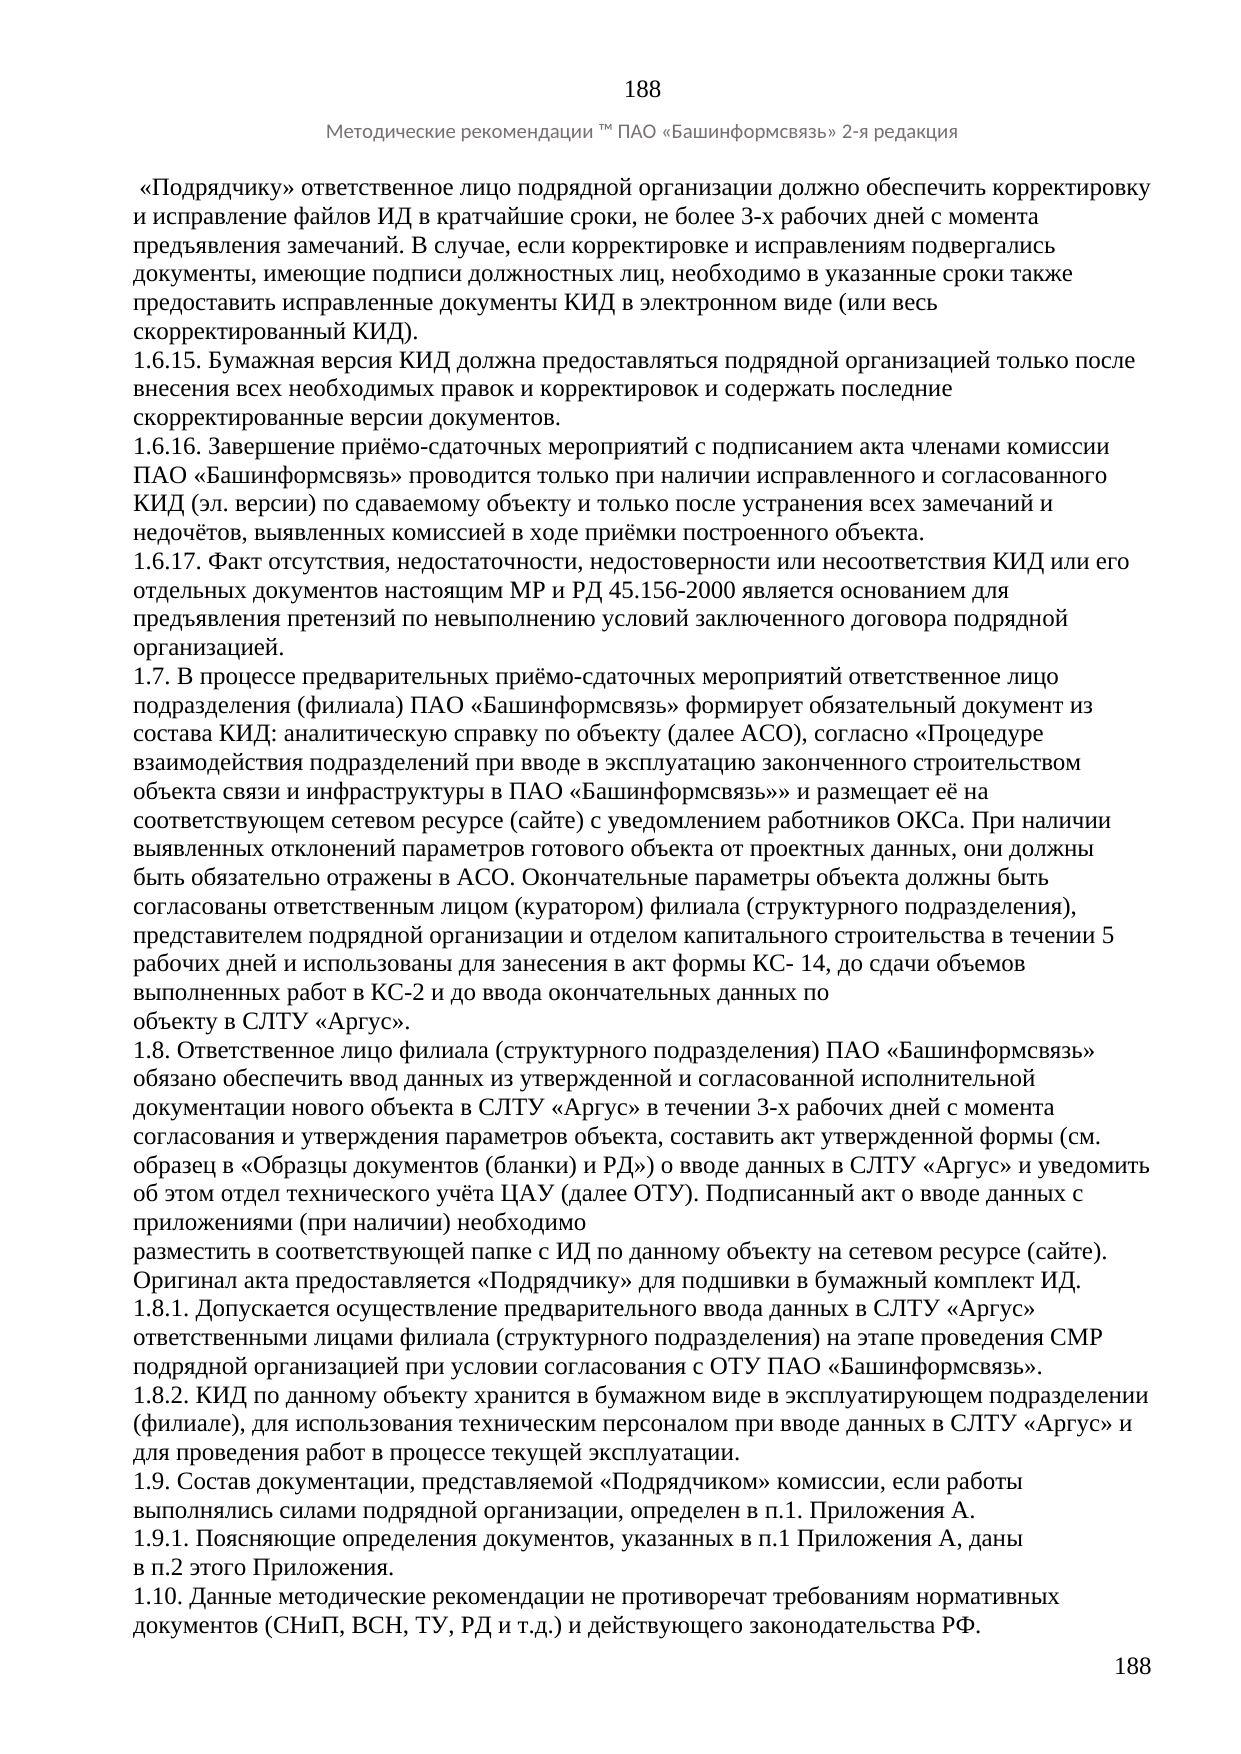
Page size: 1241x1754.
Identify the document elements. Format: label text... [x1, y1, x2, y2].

text 1.10. Данные методические рекомендации не противоречат требованиям нормативных документов (СНиП, ВСН, ТУ, РД и т.д.) и действующего законодательства РФ. [133, 1581, 1152, 1638]
text объекту в СЛТУ «Аргус». [133, 1006, 1152, 1035]
text 1.6.17. Факт отсутствия, недостаточности, недостоверности или несоответствия КИД или его отдельных документов настоящим МР и РД 45.156-2000 является основанием для предъявления претензий по невыполнению условий заключенного договора подрядной организацией. [133, 546, 1152, 661]
text 1.6.16. Завершение приёмо-сдаточных мероприятий с подписанием акта членами комиссии ПАО «Башинформсвязь» проводится только при наличии исправленного и согласованного КИД (эл. версии) по сдаваемому объекту и только после устранения всех замечаний и недочётов, выявленных комиссией в ходе приёмки построенного объекта. [133, 431, 1152, 546]
text 1.8. Ответственное лицо филиала (структурного подразделения) ПАО «Башинформсвязь» обязано обеспечить ввод данных из утвержденной и согласованной исполнительной документации нового объекта в СЛТУ «Аргус» в течении 3-х рабочих дней с момента согласования и утверждения параметров объекта, составить акт утвержденной формы (см. образец в «Образцы документов (бланки) и РД») о вводе данных в СЛТУ «Аргус» и уведомить об этом отдел технического учёта ЦАУ (далее ОТУ). Подписанный акт о вводе данных с приложениями (при наличии) необходимо [133, 1035, 1152, 1236]
text разместить в соответствующей папке с ИД по данному объекту на сетевом ресурсе (сайте). Оригинал акта предоставляется «Подрядчику» для подшивки в бумажный комплект ИД. [133, 1236, 1152, 1293]
text «Подрядчику» ответственное лицо подрядной организации должно обеспечить корректировку и исправление файлов ИД в кратчайшие сроки, не более 3-х рабочих дней с момента предъявления замечаний. В случае, если корректировке и исправлениям подвергались документы, имеющие подписи должностных лиц, необходимо в указанные сроки также предоставить исправленные документы КИД в электронном виде (или весь скорректированный КИД). [133, 172, 1152, 345]
text 1.7. В процессе предварительных приёмо-сдаточных мероприятий ответственное лицо подразделения (филиала) ПАО «Башинформсвязь» формирует обязательный документ из состава КИД: аналитическую справку по объекту (далее АСО), согласно «Процедуре взаимодействия подразделений при вводе в эксплуатацию законченного строительством объекта связи и инфраструктуры в ПАО «Башинформсвязь»» и размещает её на соответствующем сетевом ресурсе (сайте) с уведомлением работников ОКСа. При наличии выявленных отклонений параметров готового объекта от проектных данных, они должны быть обязательно отражены в АСО. Окончательные параметры объекта должны быть согласованы ответственным лицом (куратором) филиала (структурного подразделения), представителем подрядной организации и отделом капитального строительства в течении 5 рабочих дней и использованы для занесения в акт формы КС- 14, до сдачи объемов выполненных работ в КС-2 и до ввода окончательных данных по [133, 661, 1152, 1006]
text в п.2 этого Приложения. [133, 1552, 1152, 1581]
text 1.6.15. Бумажная версия КИД должна предоставляться подрядной организацией только после внесения всех необходимых правок и корректировок и содержать последние скорректированные версии документов. [133, 345, 1152, 431]
text Методические рекомендации ™ ПАО «Башинформсвязь» 2-я редакция [133, 118, 1152, 143]
text 1.8.2. КИД по данному объекту хранится в бумажном виде в эксплуатирующем подразделении (филиале), для использования техническим персоналом при вводе данных в СЛТУ «Аргус» и для проведения работ в процессе текущей эксплуатации. [133, 1380, 1152, 1466]
text 1.8.1. Допускается осуществление предварительного ввода данных в СЛТУ «Аргус» ответственными лицами филиала (структурного подразделения) на этапе проведения СМР подрядной организацией при условии согласования с ОТУ ПАО «Башинформсвязь». [133, 1293, 1152, 1380]
text 1.9. Состав документации, представляемой «Подрядчиком» комиссии, если работы выполнялись силами подрядной организации, определен в п.1. Приложения А. [133, 1466, 1152, 1523]
text 1.9.1. Поясняющие определения документов, указанных в п.1 Приложения А, даны [133, 1523, 1152, 1552]
